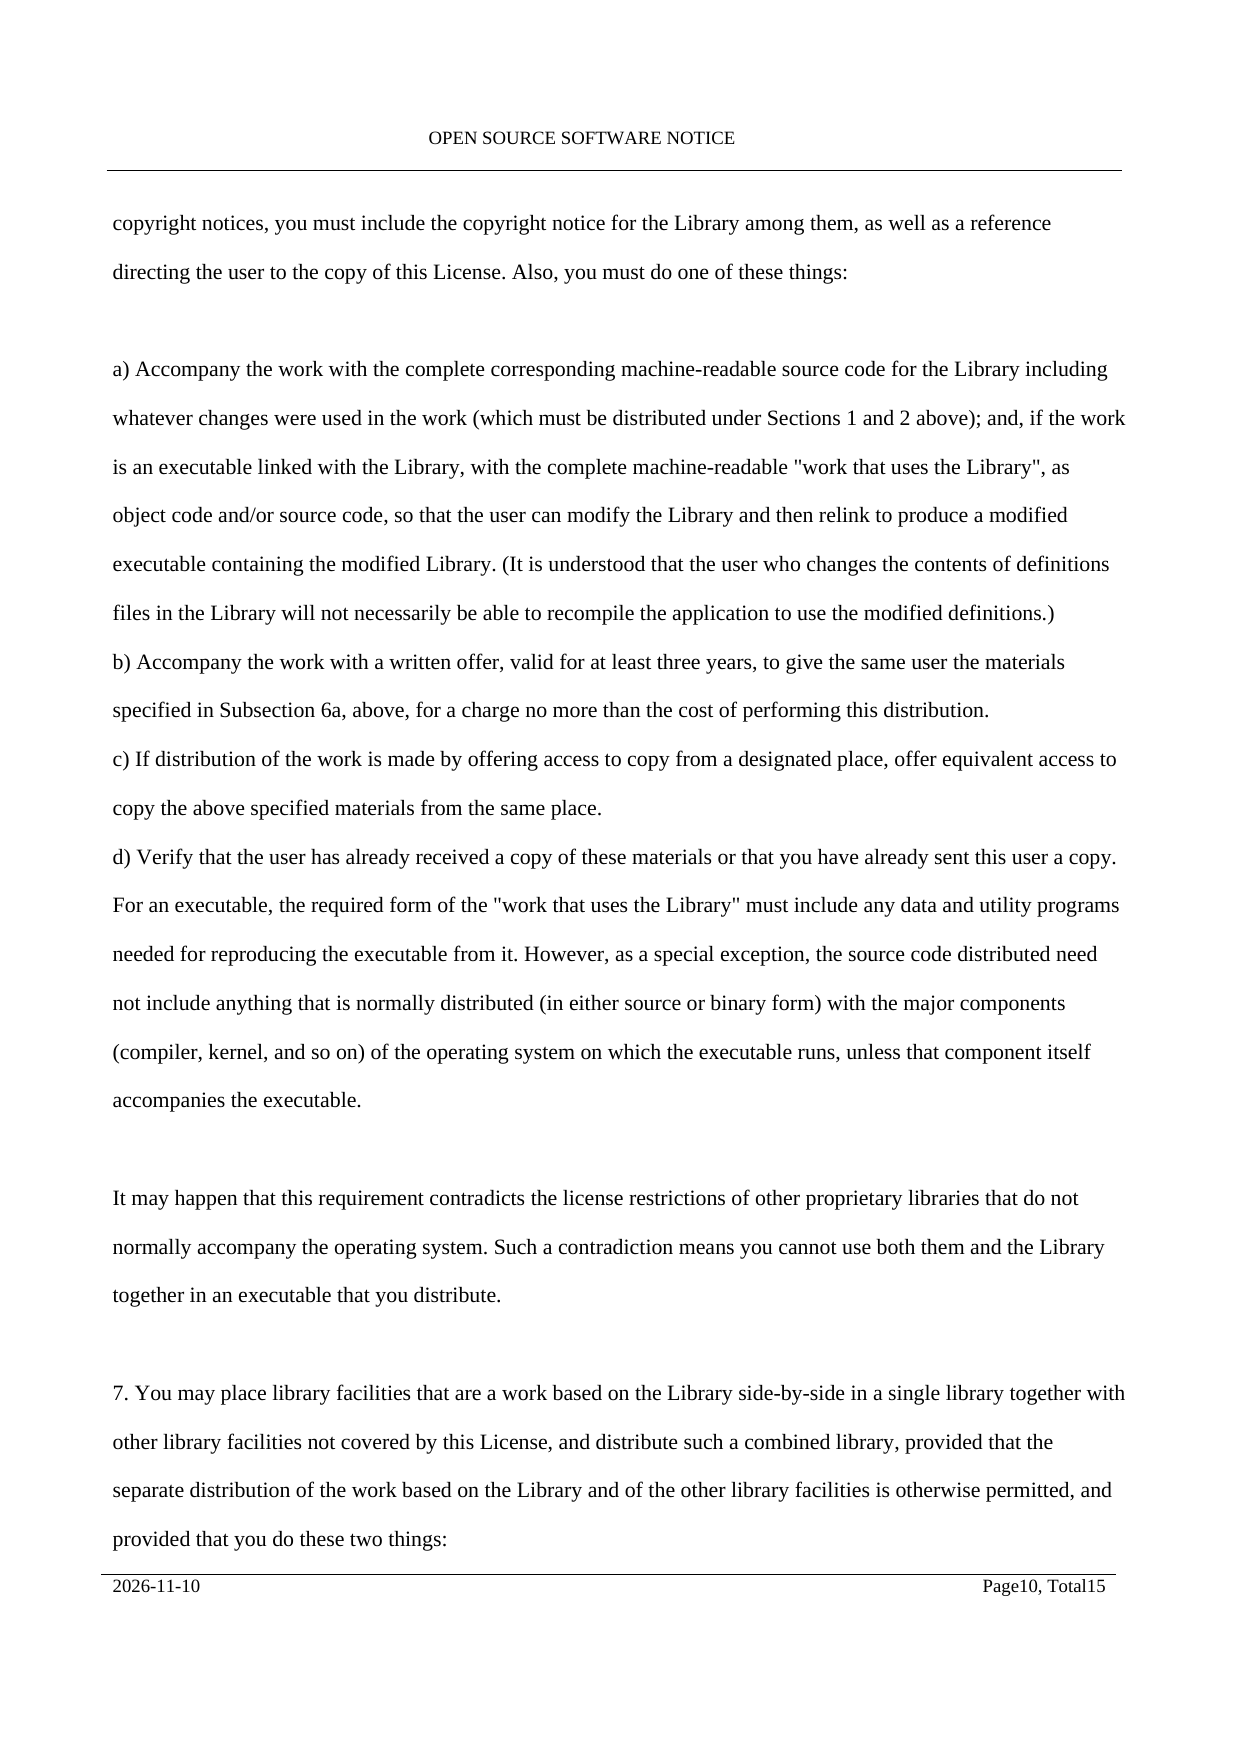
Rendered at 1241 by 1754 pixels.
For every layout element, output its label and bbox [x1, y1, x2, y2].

text [112, 206, 1128, 1555]
